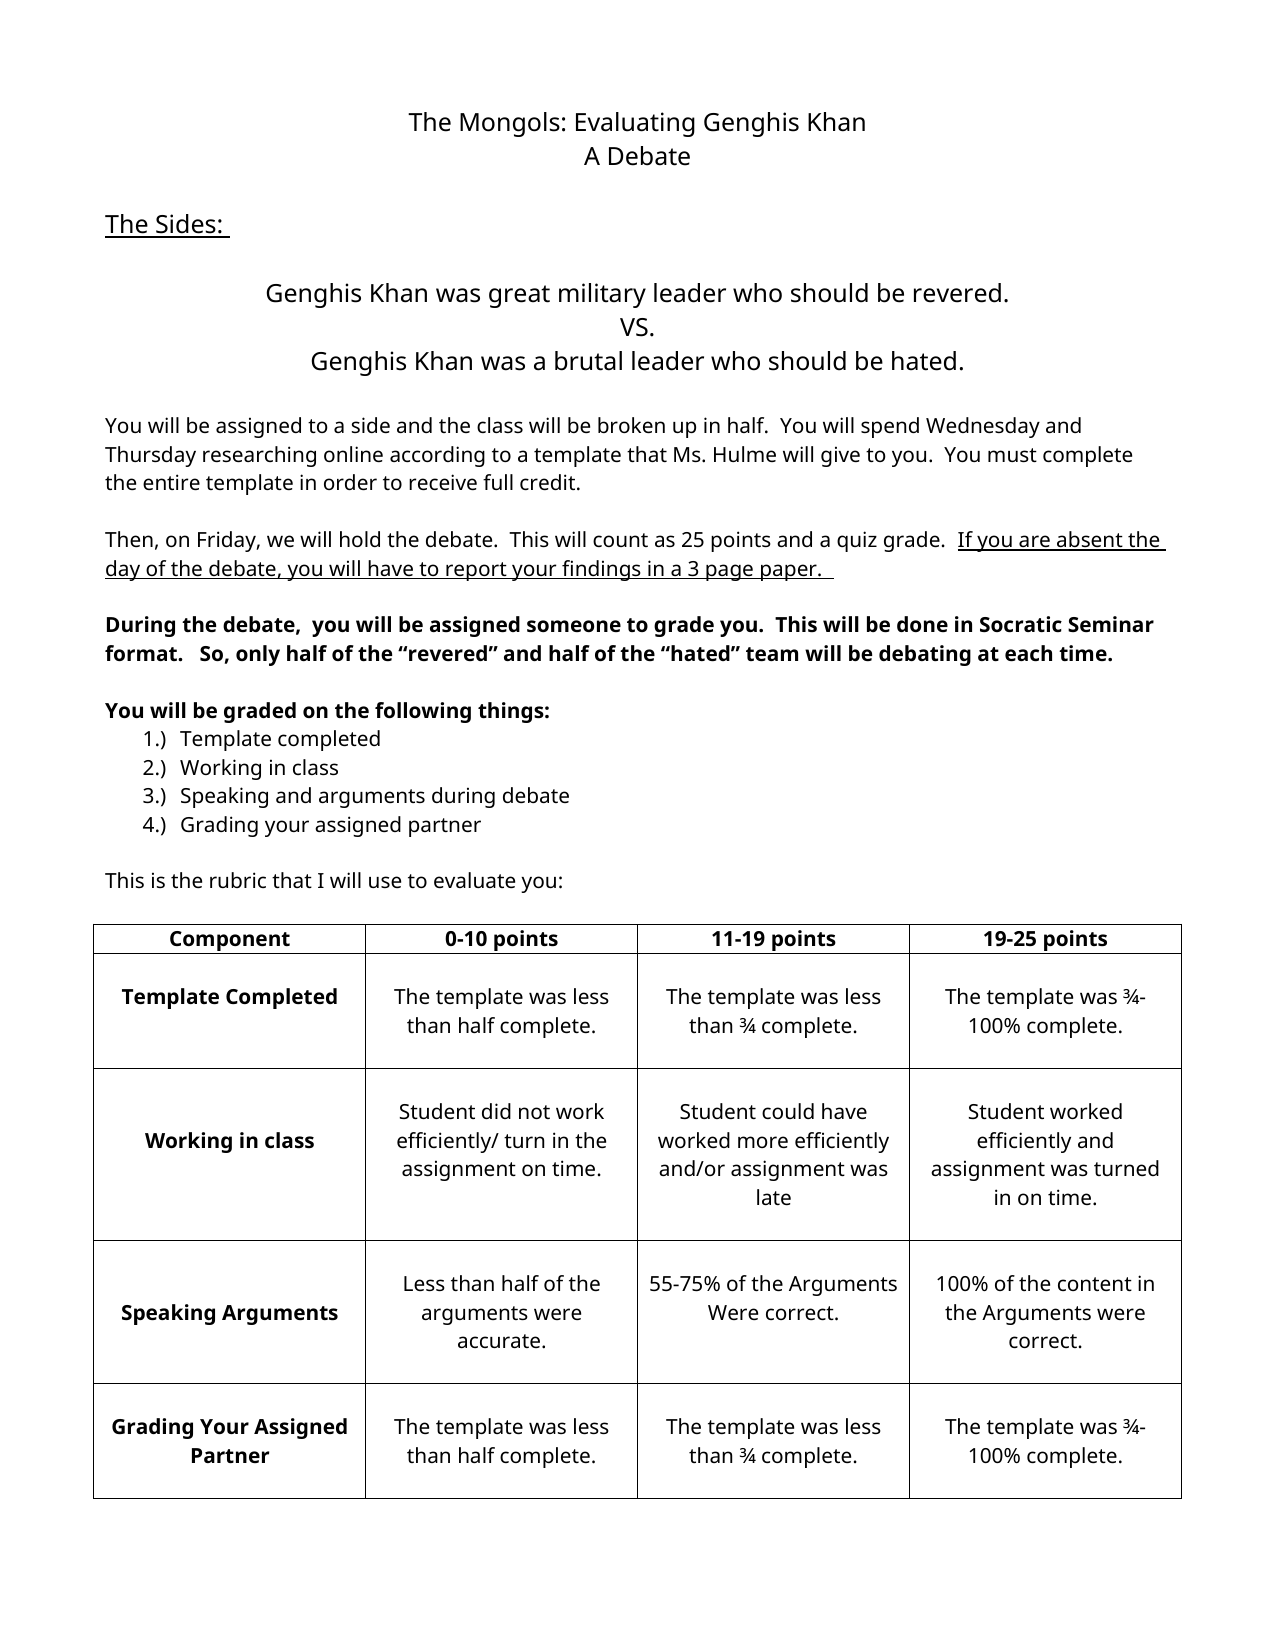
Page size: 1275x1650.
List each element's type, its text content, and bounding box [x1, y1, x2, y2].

table_cell Working in class [94, 1069, 365, 1240]
text This is the rubric that I will use to evaluate you: [105, 867, 1170, 895]
table_cell Grading Your Assigned Partner [94, 1384, 365, 1498]
text A Debate [105, 139, 1170, 173]
table_header Component [94, 925, 365, 953]
text VS. [105, 309, 1170, 343]
table_cell Speaking Arguments [94, 1241, 365, 1383]
table_cell Student worked efficiently and assignment was turned in on time. [910, 1069, 1181, 1240]
text The Mongols: Evaluating Genghis Khan [105, 105, 1170, 139]
text You will be assigned to a side and the class will be broken up in half. You will spend Wednesday and Thursday researching online according to a template that Ms. Hulme will give to you. You must complete the entire template in order to receive full credit. [105, 412, 1170, 497]
list Speaking and arguments during debate [142, 781, 1170, 810]
table_cell 55-75% of the Arguments Were correct. [638, 1241, 909, 1383]
table_header 19-25 points [910, 925, 1181, 953]
table_cell The template was less than half complete. [366, 1384, 637, 1498]
table_cell Less than half of the arguments were accurate. [366, 1241, 637, 1383]
table_cell The template was less than ¾ complete. [638, 954, 909, 1068]
table_cell Student could have worked more efficiently and/or assignment was late [638, 1069, 909, 1240]
list Working in class [142, 753, 1170, 781]
table_cell 100% of the content in the Arguments were correct. [910, 1241, 1181, 1383]
table_header 0-10 points [366, 925, 637, 953]
list Grading your assigned partner [142, 810, 1170, 838]
table_cell The template was less than half complete. [366, 954, 637, 1068]
text Then, on Friday, we will hold the debate. This will count as 25 points and a quiz grade. If you are absent the day of the debate, you will have to report your findings in a 3 page paper. [105, 525, 1170, 582]
table_cell Template Completed [94, 954, 365, 1068]
list Template completed [142, 724, 1170, 753]
text You will be graded on the following things: [105, 696, 1170, 724]
text Genghis Khan was a brutal leader who should be hated. [105, 343, 1170, 377]
text During the debate, you will be assigned someone to grade you. This will be done in Socratic Seminar format. So, only half of the “revered” and half of the “hated” team will be debating at each time. [105, 611, 1170, 667]
table_header 11-19 points [638, 925, 909, 953]
table_cell Student did not work efficiently/ turn in the assignment on time. [366, 1069, 637, 1240]
table_cell The template was less than ¾ complete. [638, 1384, 909, 1498]
text Genghis Khan was great military leader who should be revered. [105, 275, 1170, 309]
table_cell The template was ¾-100% complete. [910, 1384, 1181, 1498]
text The Sides: [105, 207, 1170, 241]
table_cell The template was ¾-100% complete. [910, 954, 1181, 1068]
